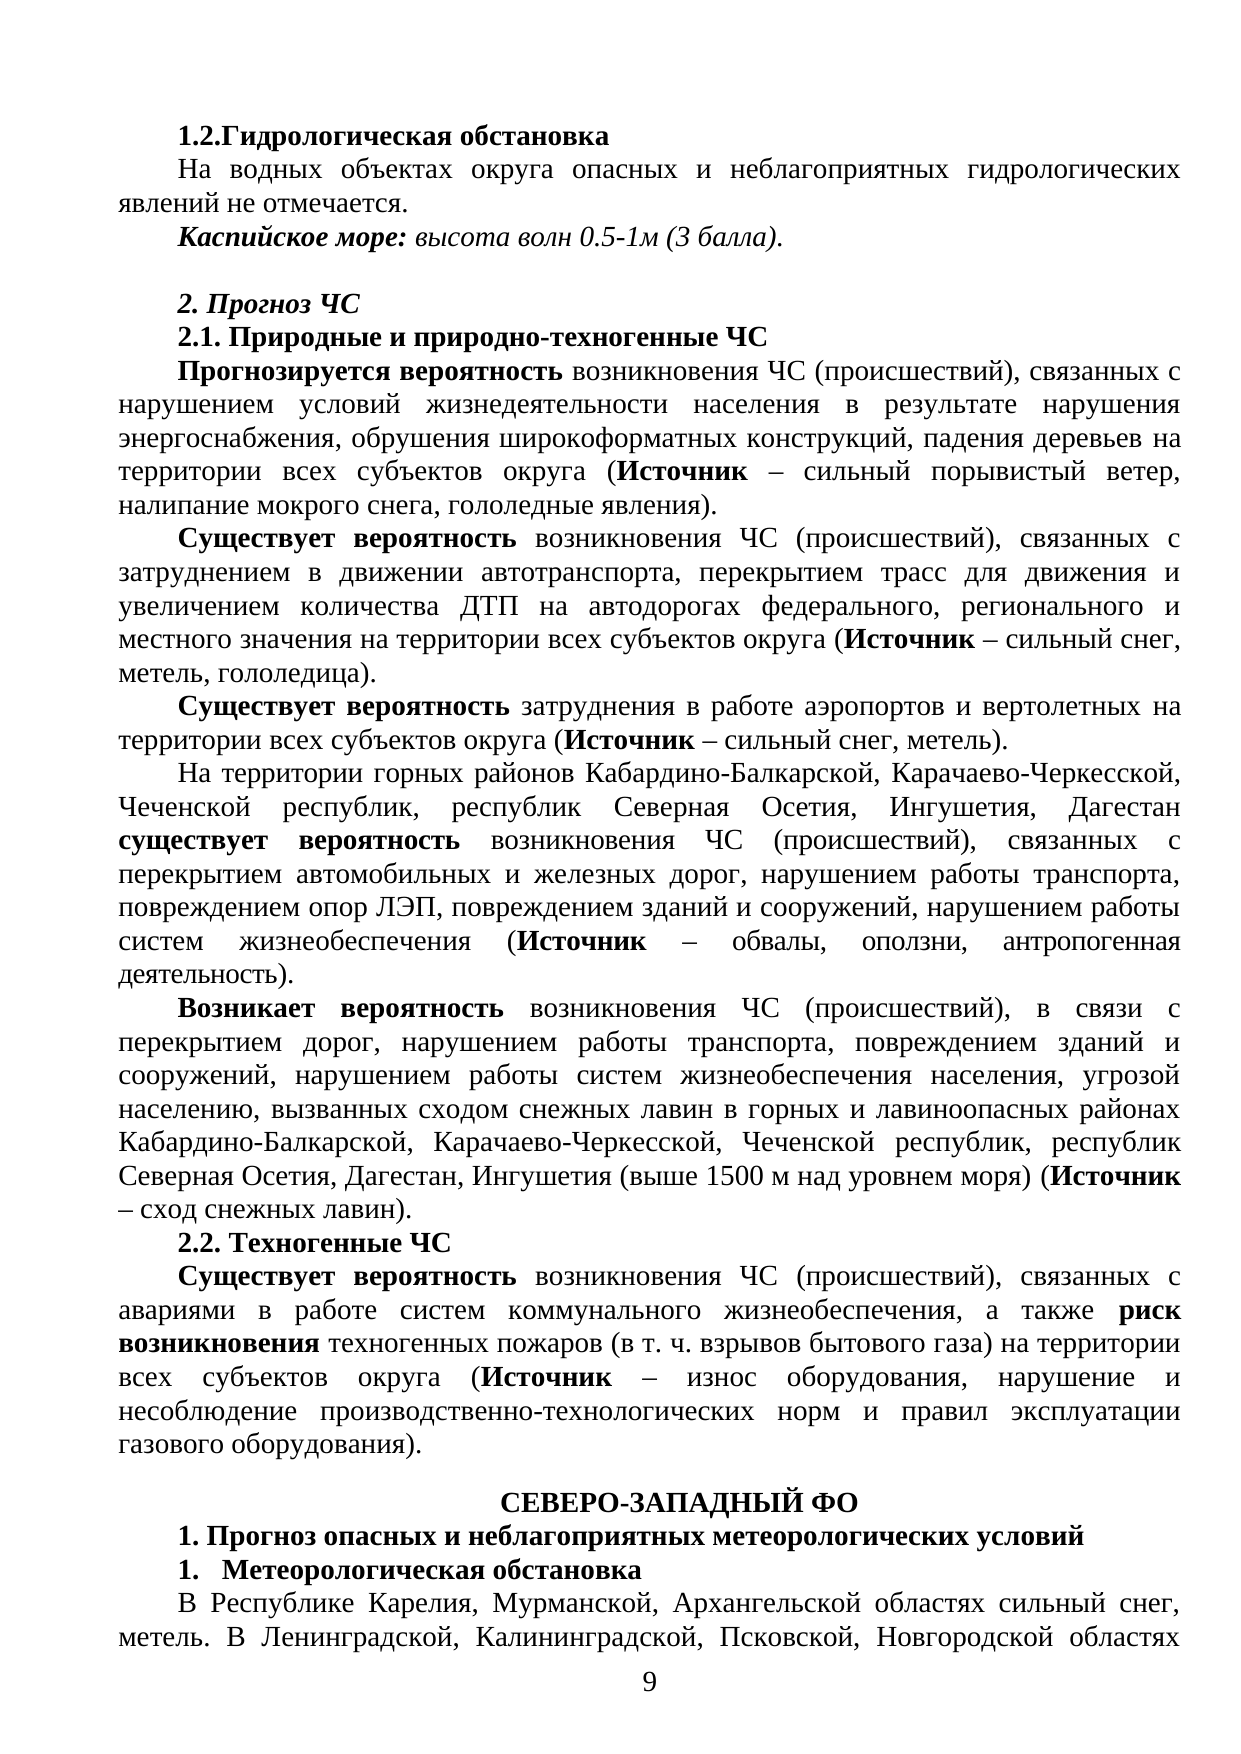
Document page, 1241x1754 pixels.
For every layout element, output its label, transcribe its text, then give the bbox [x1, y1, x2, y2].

text Существует вероятность затруднения в работе аэропортов и вертолетных на территории всех субъектов округа (Источник – сильный снег, метель). [118, 688, 1181, 755]
list Метеорологическая обстановка [162, 1552, 1181, 1585]
text 1. Прогноз опасных и неблагоприятных метеорологических условий [118, 1518, 1181, 1552]
text 1.2.Гидрологическая обстановка [118, 118, 1181, 152]
text 2.1. Природные и природно-техногенные ЧС [118, 319, 1181, 353]
text Каспийское море: высота волн 0.5-1м (3 балла). [118, 219, 1181, 252]
text Возникает вероятность возникновения ЧС (происшествий), в связи с перекрытием дорог, нарушением работы транспорта, повреждением зданий и сооружений, нарушением работы систем жизнеобеспечения населения, угрозой населению, вызванных сходом снежных лавин в горных и лавиноопасных районах Кабардино-Балкарской, Карачаево-Черкесской, Чеченской республик, республик Северная Осетия, Дагестан, Ингушетия (выше 1500 м над уровнем моря) (Источник – сход снежных лавин). [118, 990, 1181, 1225]
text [118, 1585, 1181, 1652]
text 2.2. Техногенные ЧС [118, 1225, 1181, 1258]
text 2. Прогноз ЧС [118, 286, 1181, 319]
text СЕВЕРО-ЗАПАДНЫЙ ФО [118, 1485, 1181, 1518]
text На водных объектах округа опасных и неблагоприятных гидрологических явлений не отмечается. [118, 152, 1181, 219]
text На территории горных районов Кабардино-Балкарской, Карачаево-Черкесской, Чеченской республик, республик Северная Осетия, Ингушетия, Дагестан существует вероятность возникновения ЧС (происшествий), связанных с перекрытием автомобильных и железных дорог, нарушением работы транспорта, повреждением опор ЛЭП, повреждением зданий и сооружений, нарушением работы систем жизнеобеспечения (Источник – обвалы, оползни, антропогенная деятельность). [118, 755, 1181, 990]
text Существует вероятность возникновения ЧС (происшествий), связанных с затруднением в движении автотранспорта, перекрытием трасс для движения и увеличением количества ДТП на автодорогах федерального, регионального и местного значения на территории всех субъектов округа (Источник – сильный снег, метель, гололедица). [118, 521, 1181, 688]
text Существует вероятность возникновения ЧС (происшествий), связанных с авариями в работе систем коммунального жизнеобеспечения, а также риск возникновения техногенных пожаров (в т. ч. взрывов бытового газа) на территории всех субъектов округа (Источник – износ оборудования, нарушение и несоблюдение производственно-технологических норм и правил эксплуатации газового оборудования). [118, 1258, 1181, 1460]
text Прогнозируется вероятность возникновения ЧС (происшествий), связанных с нарушением условий жизнедеятельности населения в результате нарушения энергоснабжения, обрушения широкоформатных конструкций, падения деревьев на территории всех субъектов округа (Источник – сильный порывистый ветер, налипание мокрого снега, гололедные явления). [118, 353, 1181, 521]
